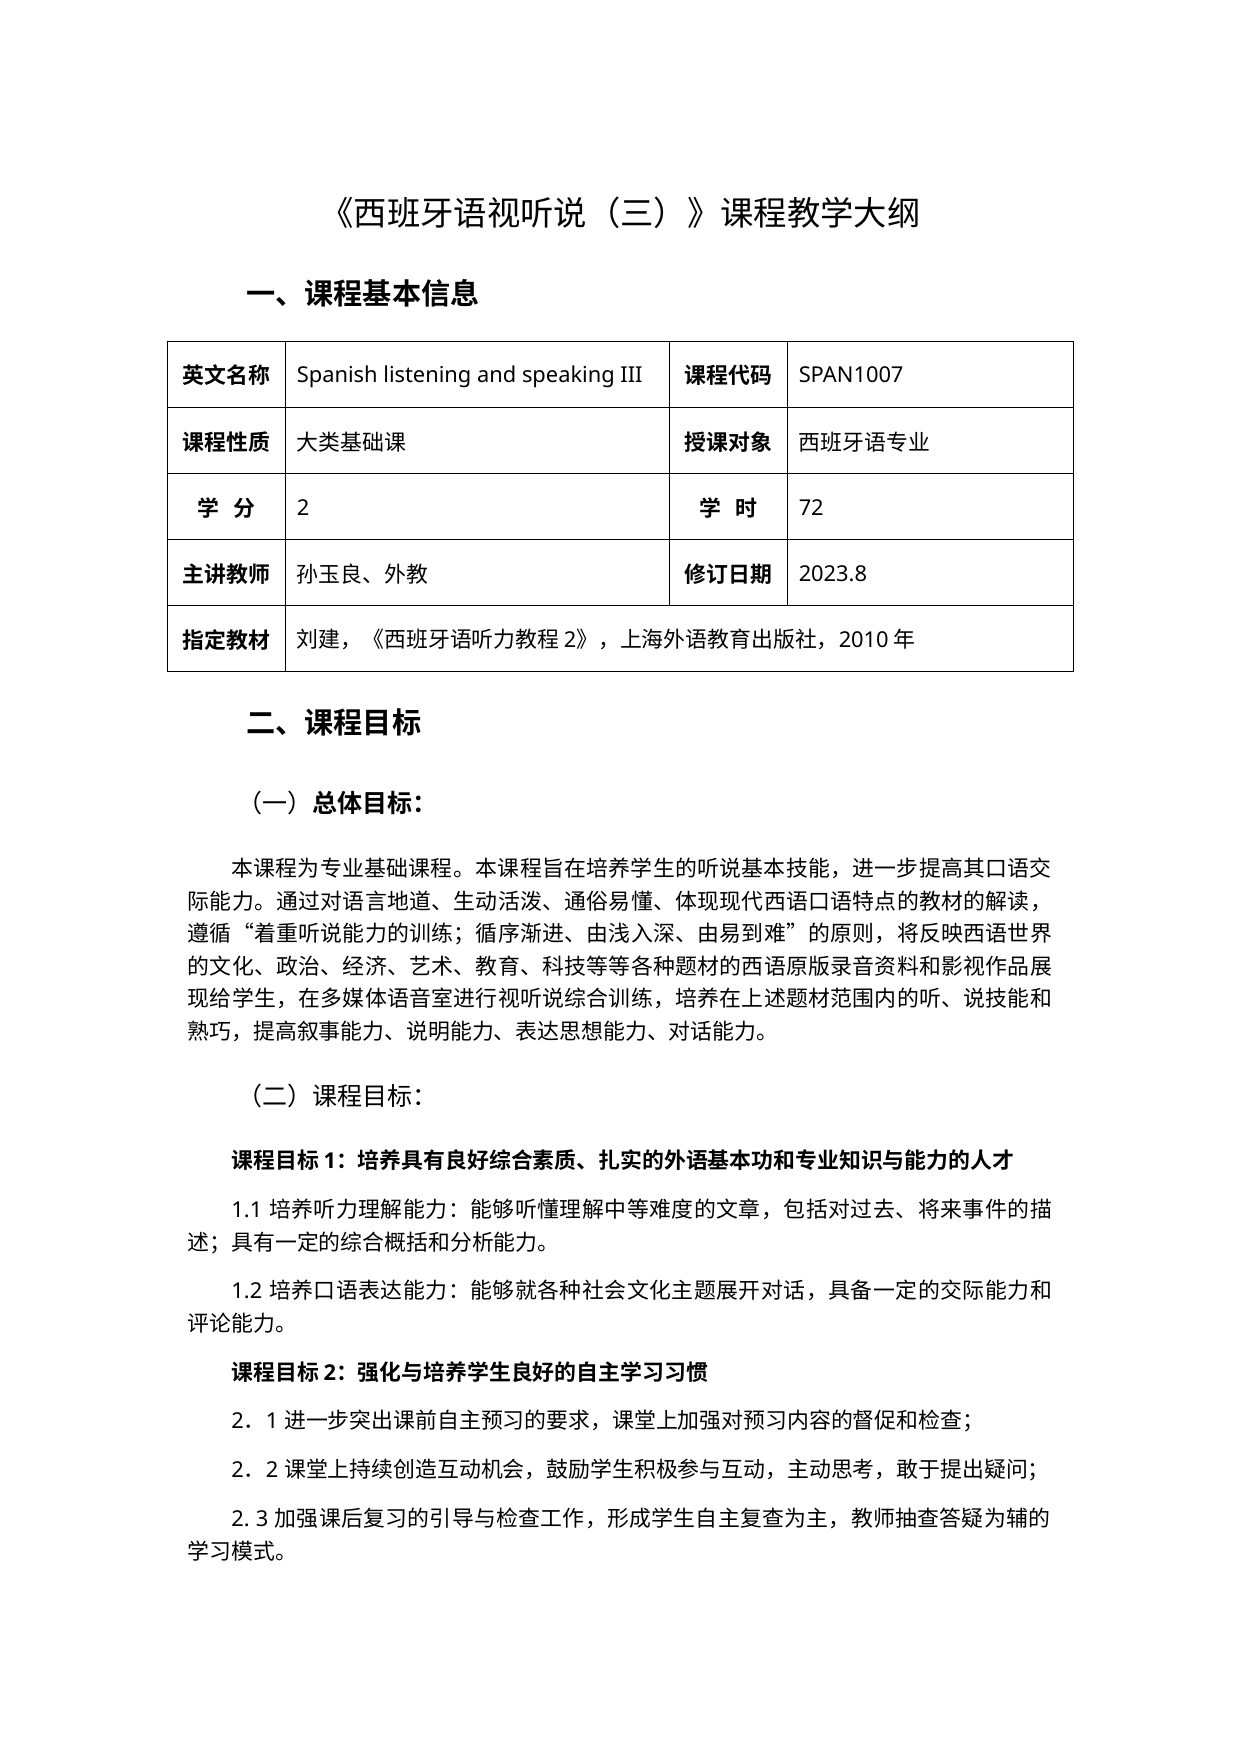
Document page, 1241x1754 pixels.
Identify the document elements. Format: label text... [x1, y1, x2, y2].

table_cell 2 [286, 474, 669, 539]
table_cell 学 时 [670, 474, 787, 539]
text 课程目标1：培养具有良好综合素质、扎实的外语基本功和专业知识与能力的人才 [187, 1143, 1053, 1176]
table_cell 授课对象 [670, 408, 787, 473]
text 2. 3 加强课后复习的引导与检查工作，形成学生自主复查为主，教师抽查答疑为辅的学习模式。 [187, 1501, 1053, 1566]
table_header Spanish listening and speaking III [286, 342, 669, 407]
table_cell 刘建，《西班牙语听力教程2》，上海外语教育出版社，2010年 [286, 606, 1073, 671]
table_cell 孙玉良、外教 [286, 540, 669, 605]
table_cell 修订日期 [670, 540, 787, 605]
table_cell 指定教材 [168, 606, 285, 671]
table_header SPAN1007 [788, 342, 1073, 407]
text 1.1 培养听力理解能力：能够听懂理解中等难度的文章，包括对过去、将来事件的描述；具有一定的综合概括和分析能力。 [187, 1192, 1053, 1257]
table_cell 72 [788, 474, 1073, 539]
table_cell 课程性质 [168, 408, 285, 473]
text （二）课程目标： [187, 1062, 1053, 1127]
table_cell 学 分 [168, 474, 285, 539]
text 2．1 进一步突出课前自主预习的要求，课堂上加强对预习内容的督促和检查； [187, 1403, 1053, 1436]
table_header 英文名称 [168, 342, 285, 407]
text （一）总体目标： [187, 769, 1053, 834]
text 1.2 培养口语表达能力：能够就各种社会文化主题展开对话，具备一定的交际能力和评论能力。 [187, 1273, 1053, 1338]
text 2．2 课堂上持续创造互动机会，鼓励学生积极参与互动，主动思考，敢于提出疑问； [187, 1452, 1053, 1484]
text 课程目标2：强化与培养学生良好的自主学习习惯 [187, 1354, 1053, 1387]
text 一、课程基本信息 [187, 259, 1053, 324]
text 二、课程目标 [187, 688, 1053, 753]
table_cell 主讲教师 [168, 540, 285, 605]
table_cell 大类基础课 [286, 408, 669, 473]
table_header 课程代码 [670, 342, 787, 407]
table_cell 2023.8 [788, 540, 1073, 605]
table_cell 西班牙语专业 [788, 408, 1073, 473]
text 本课程为专业基础课程。本课程旨在培养学生的听说基本技能，进一步提高其口语交际能力。通过对语言地道、生动活泼、通俗易懂、体现现代西语口语特点的教材的解读，遵循“着重听说能力的训练；循序渐进、由浅入深、由易到难”的原则，将反映西语世界的文化、政治、经济、艺术、教育、科技等等各种题材的西语原版录音资料和影视作品展现给学生，在多媒体语音室进行视听说综合训练，培养在上述题材范围内的听、说技能和熟巧，提高叙事能力、说明能力、表达思想能力、对话能力。 [187, 851, 1053, 1046]
text 《西班牙语视听说（三）》课程教学大纲 [187, 178, 1053, 243]
